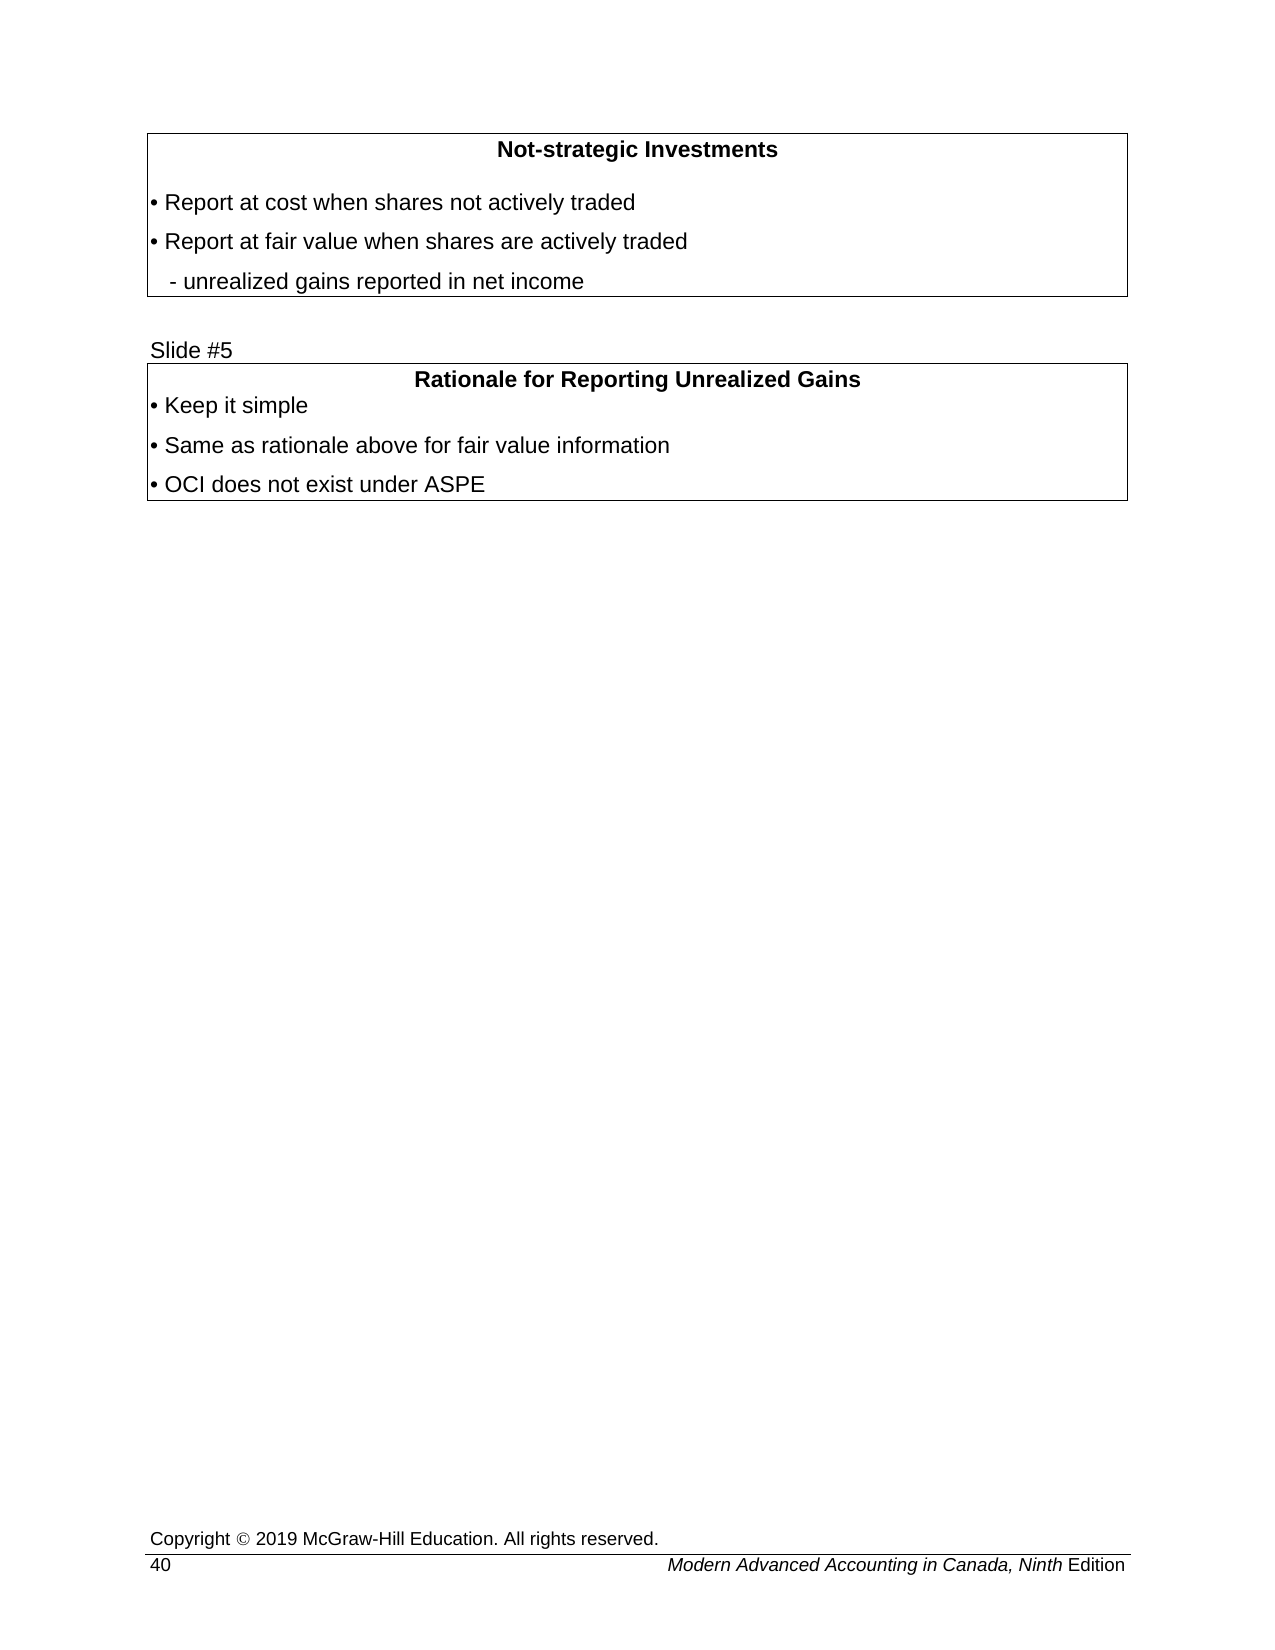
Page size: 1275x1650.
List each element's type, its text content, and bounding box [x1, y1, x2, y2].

text • Report at cost when shares not actively traded • Report at fair value when shares are actively traded - unrealized gains reported in net income [148, 186, 1127, 296]
text Slide #5 [150, 337, 1125, 363]
text • OCI does not exist under ASPE [148, 468, 1127, 500]
text • Keep it simple • Same as rationale above for fair value information [150, 392, 1125, 458]
subtitle Rationale for Reporting Unrealized Gains [148, 364, 1127, 392]
subtitle Not-strategic Investments [148, 134, 1127, 186]
